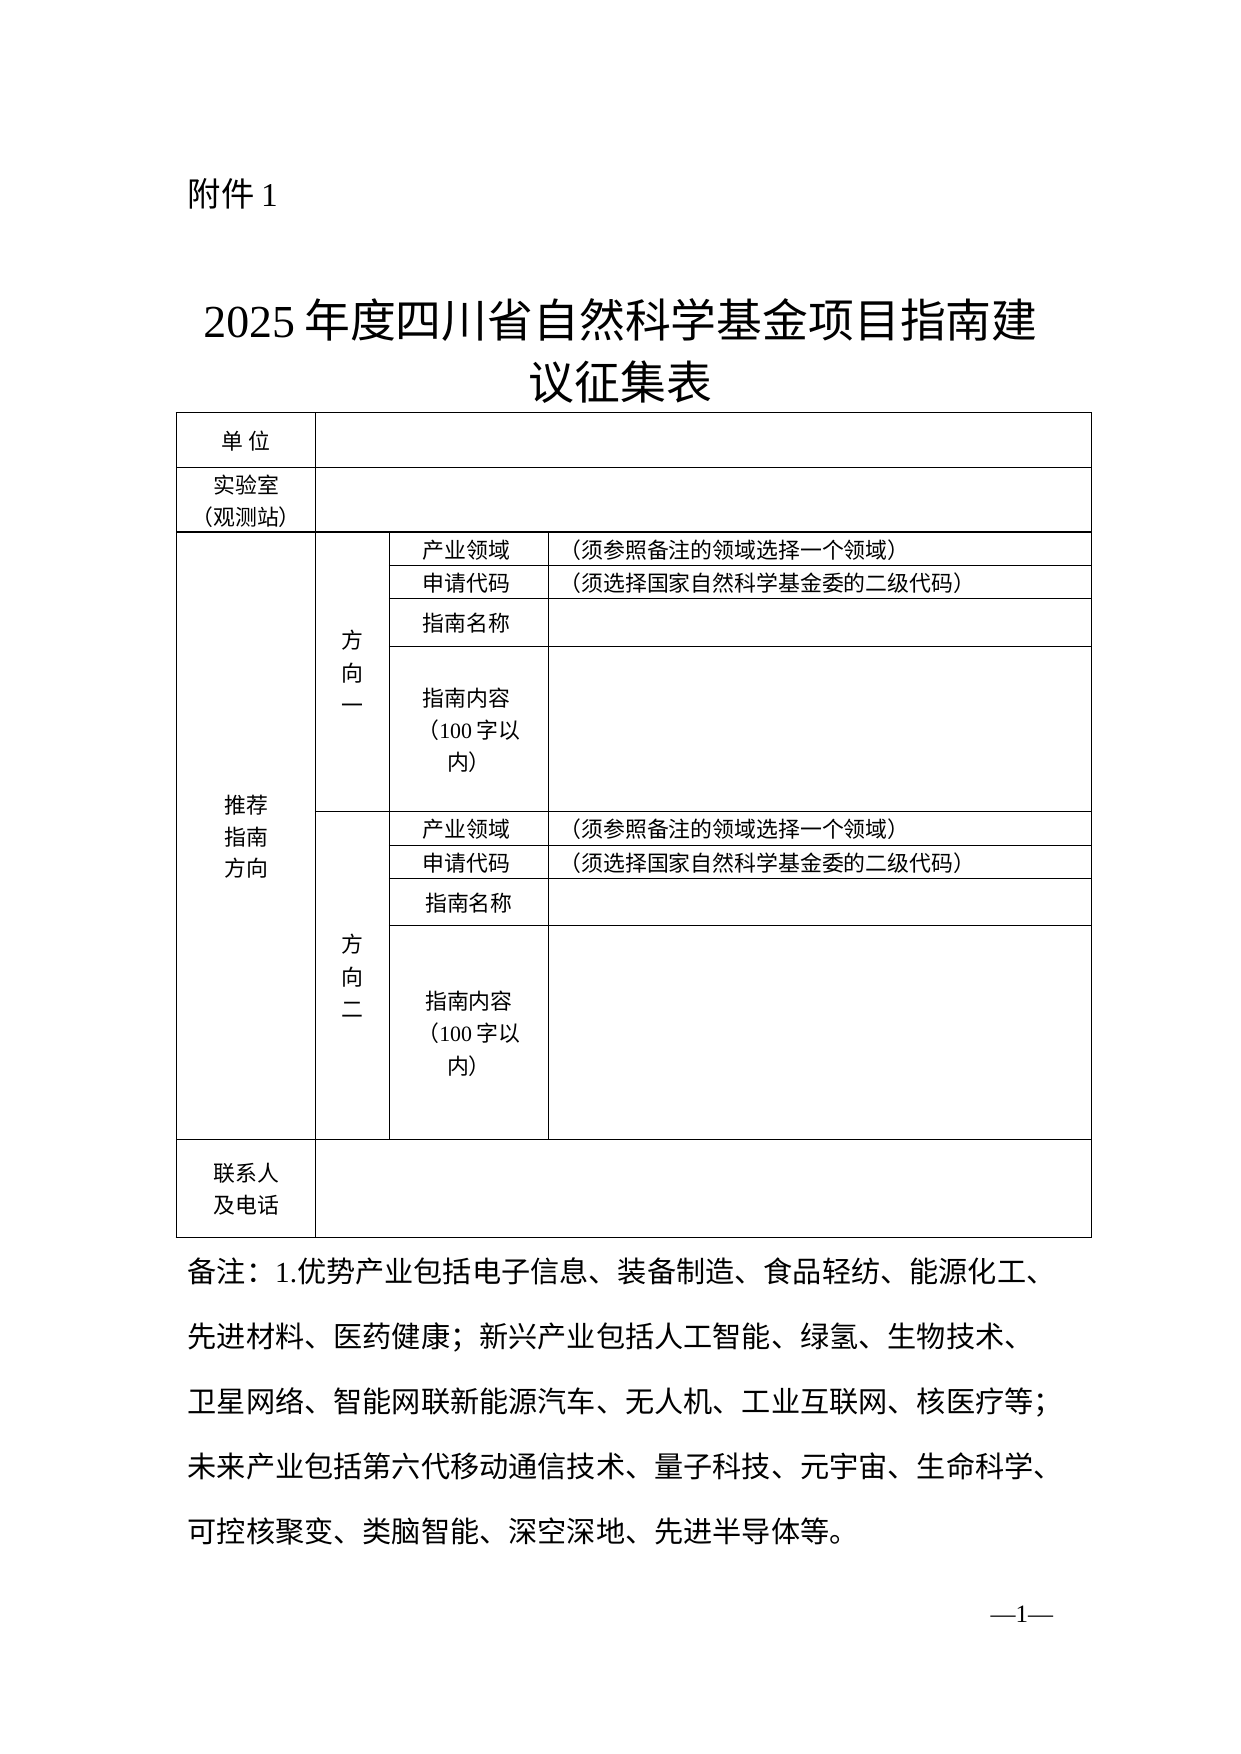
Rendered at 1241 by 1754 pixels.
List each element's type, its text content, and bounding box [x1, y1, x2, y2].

table_cell （须选择国家自然科学基金委的二级代码） [549, 566, 1091, 598]
table_cell 产业领域 [390, 533, 548, 565]
table_header [316, 413, 1091, 467]
table_cell （须参照备注的领域选择一个领域） [549, 533, 1091, 565]
table_cell （须选择国家自然科学基金委的二级代码） [549, 846, 1091, 878]
table_header 单 位 [177, 413, 315, 467]
text 2025年度四川省自然科学基金项目指南建议征集表 [187, 287, 1053, 412]
text 附件1 [187, 159, 1053, 224]
table_cell [316, 468, 1091, 531]
table_cell 指南名称 [390, 599, 548, 646]
table_cell [549, 879, 1091, 925]
table_cell 联系人 及电话 [177, 1140, 315, 1237]
table_cell 实验室 （观测站） [177, 468, 315, 531]
table_cell [549, 647, 1091, 811]
table_cell 指南内容 （100字以内） [390, 647, 548, 811]
table_cell 方 向 二 [316, 812, 389, 1139]
table_cell [316, 1140, 1091, 1237]
table_cell 方 向 一 [316, 533, 389, 811]
table_cell （须参照备注的领域选择一个领域） [549, 812, 1091, 844]
table_cell 推荐 指南 方向 [177, 533, 315, 1139]
text 备注：1.优势产业包括电子信息、装备制造、食品轻纺、能源化工、先进材料、医药健康；新兴产业包括人工智能、绿氢、生物技术、卫星网络、智能网联新能源汽车、无人机、工业互联网、核医疗等；未来产业包括第六代移动通信技术、量子科技、元宇宙、生命科学、可控核聚变、类脑智能、深空深地、先进半导体等。 [187, 1238, 1053, 1563]
table_cell 产业领域 [390, 812, 548, 844]
table_cell 申请代码 [390, 846, 548, 878]
table_cell 指南名称 [390, 879, 548, 925]
table_cell 申请代码 [390, 566, 548, 598]
table_cell 指南内容 （100字以内） [390, 926, 548, 1139]
table_cell [549, 599, 1091, 646]
table_cell [549, 926, 1091, 1139]
